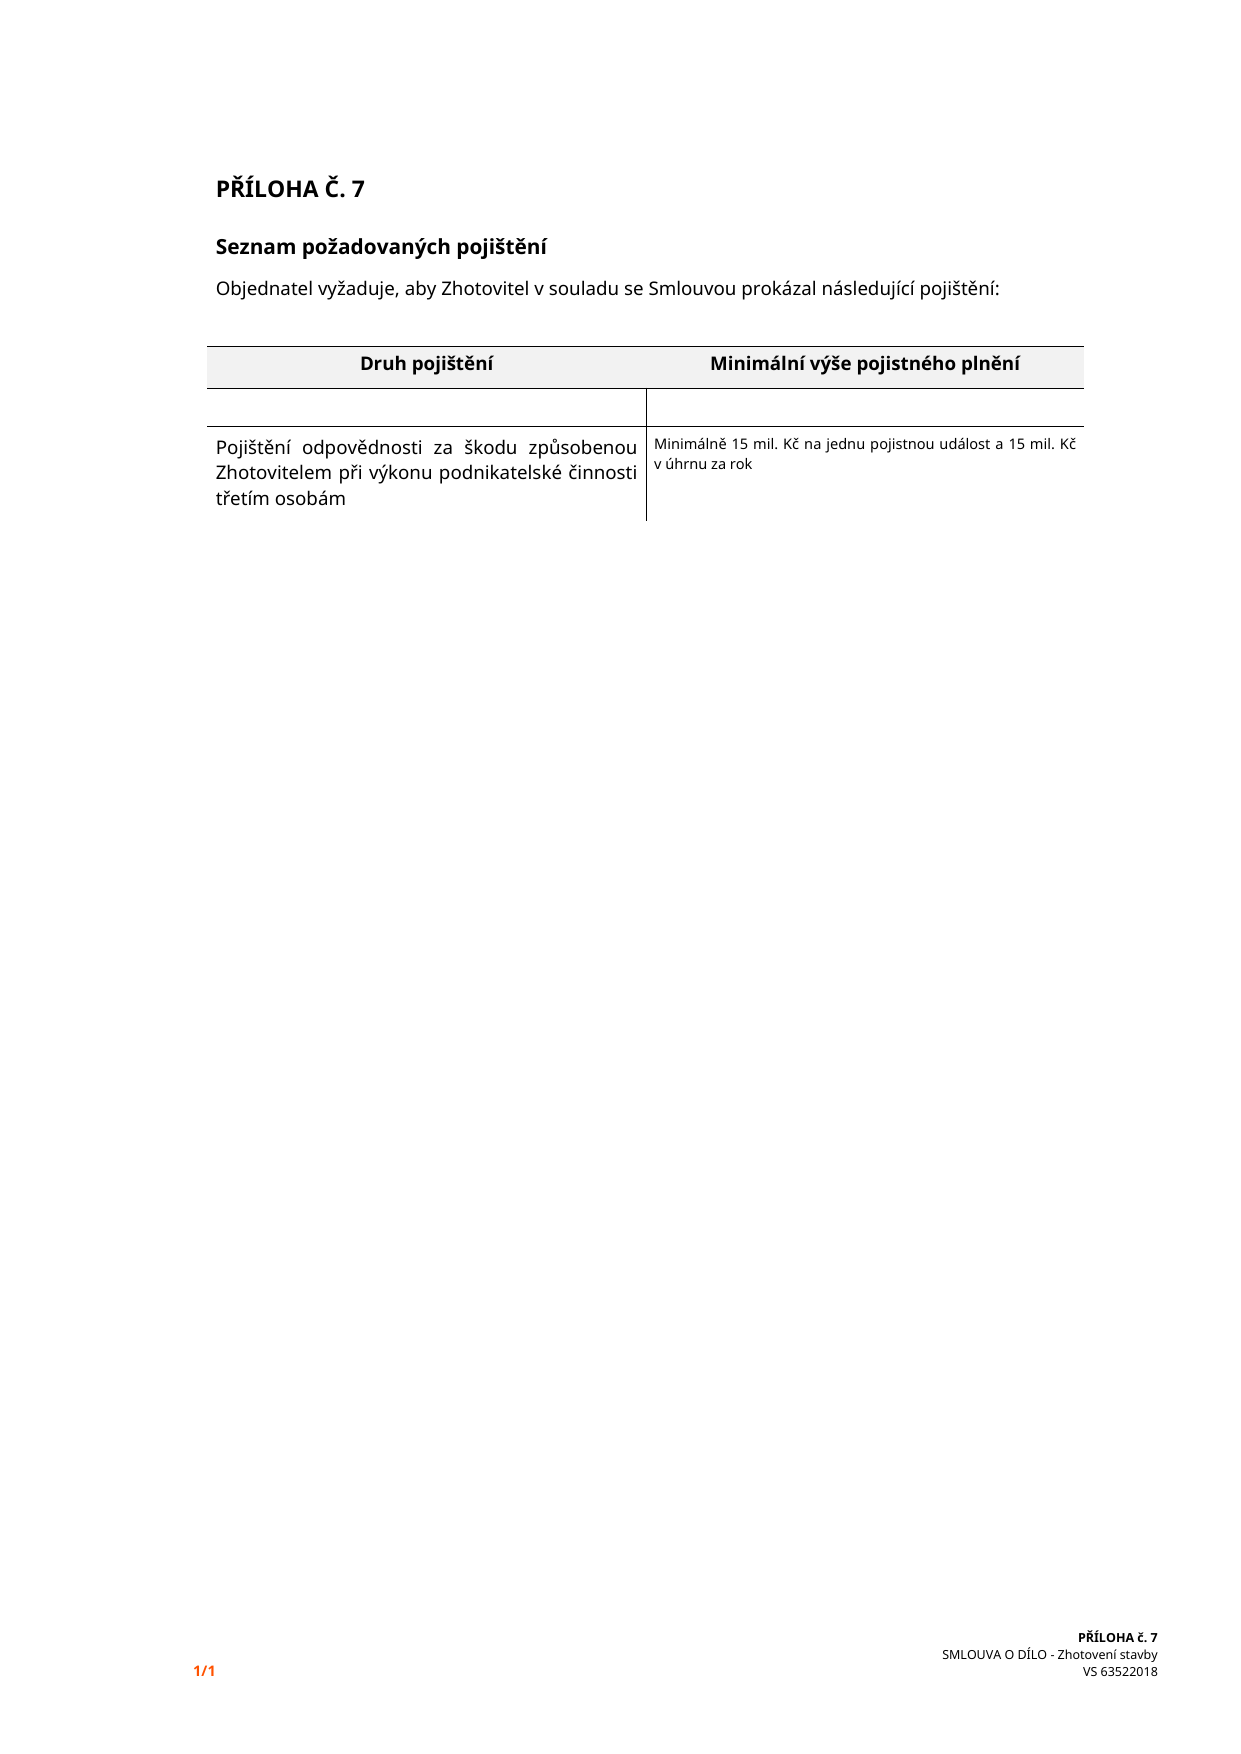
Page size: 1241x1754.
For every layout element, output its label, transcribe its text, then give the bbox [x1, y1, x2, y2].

text Seznam požadovaných pojištění [216, 232, 1093, 260]
text Objednatel vyžaduje, aby Zhotovitel v souladu se Smlouvou prokázal následující pojištění: [216, 276, 1093, 301]
table_cell [647, 389, 1084, 426]
table_header Minimální výše pojistného plnění [646, 347, 1084, 388]
table_cell [207, 389, 646, 426]
table_header Druh pojištění [207, 347, 646, 388]
text Příloha č. 7 [216, 172, 1093, 204]
table_cell Minimálně 15 mil. Kč na jednu pojistnou událost a 15 mil. Kč v úhrnu za rok [647, 427, 1084, 521]
table_cell Pojištění odpovědnosti za škodu způsobenou Zhotovitelem při výkonu podnikatelské činnosti třetím osobám [207, 427, 646, 521]
